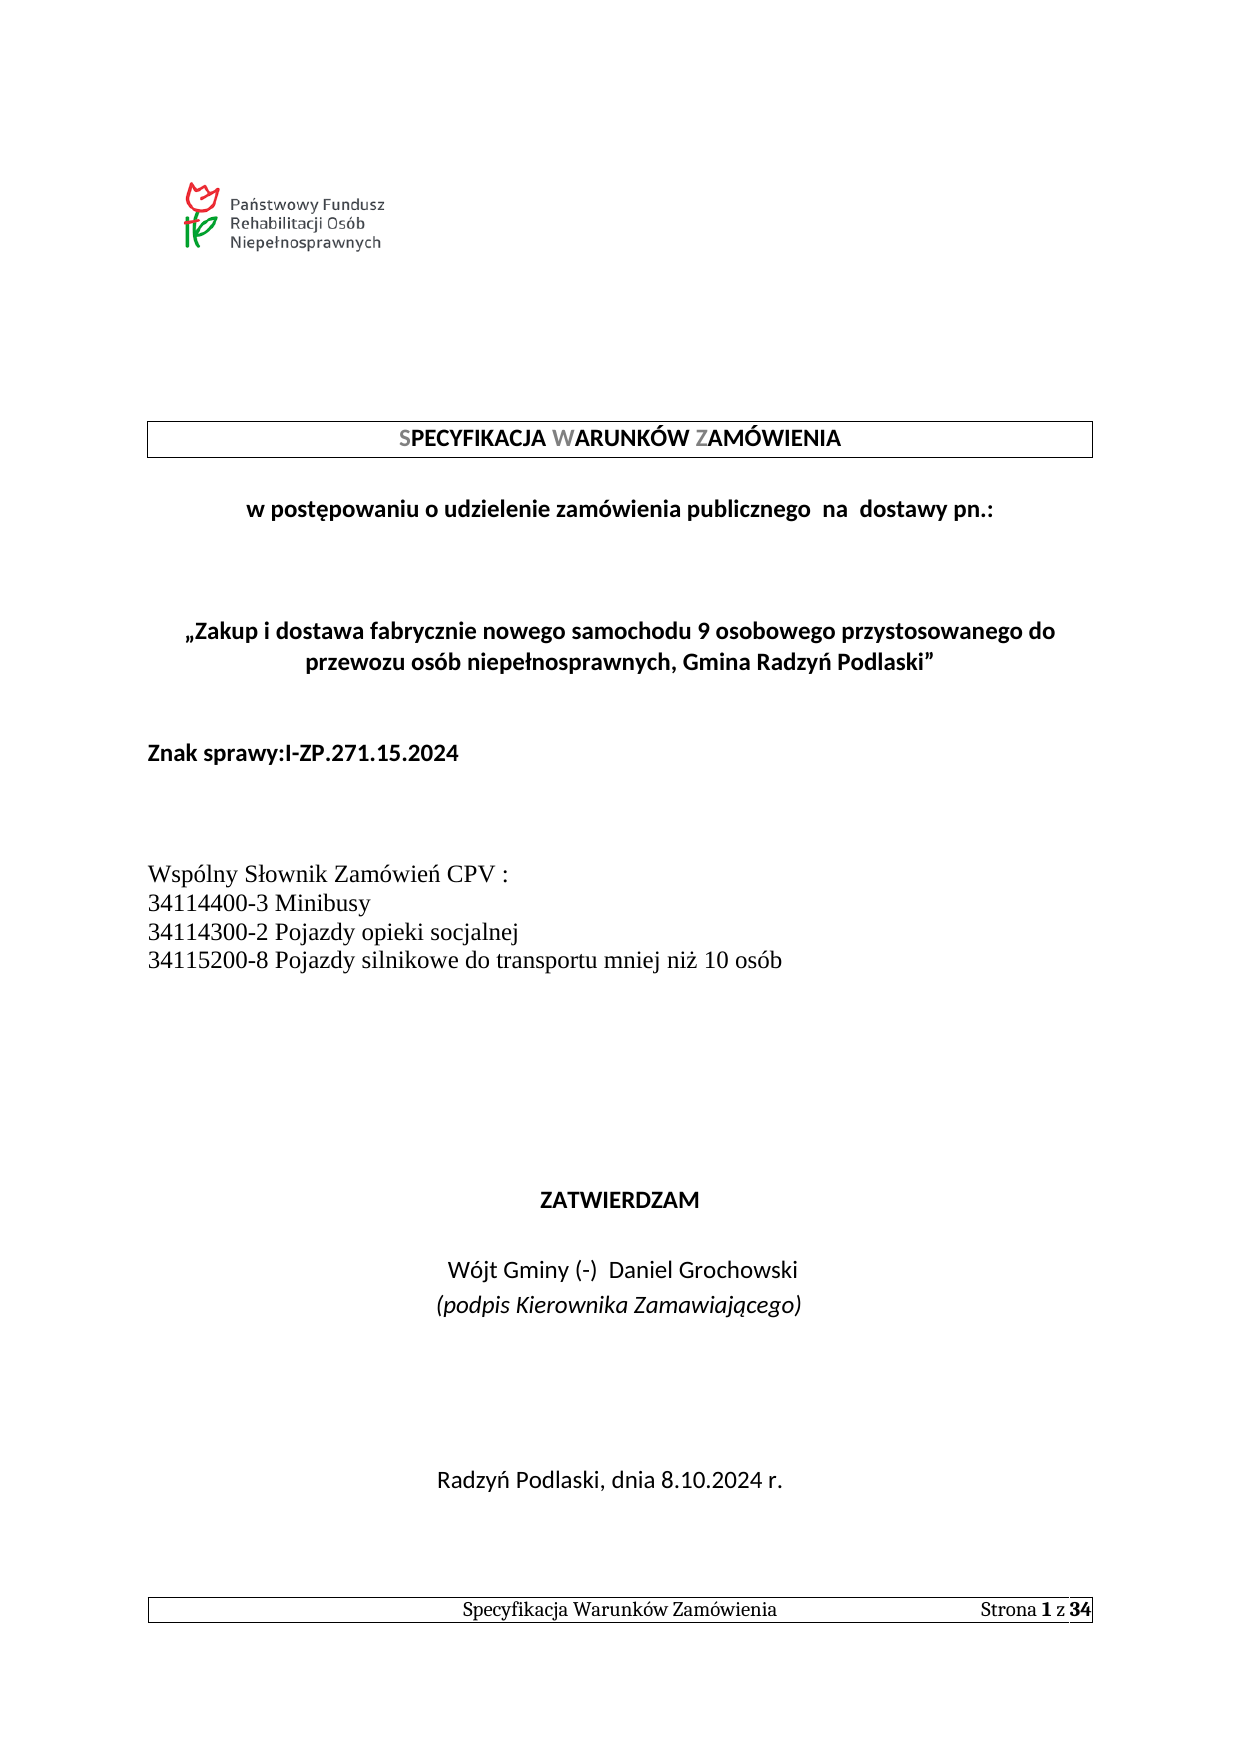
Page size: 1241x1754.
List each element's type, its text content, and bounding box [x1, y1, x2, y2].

text 34114300-2 Pojazdy opieki socjalnej [148, 917, 1093, 946]
text „Zakup i dostawa fabrycznie nowego samochodu 9 osobowego przystosowanego do przewozu osób niepełnosprawnych, Gmina Radzyń Podlaski” [148, 615, 1093, 676]
text Znak sprawy:I-ZP.271.15.2024 [148, 737, 1093, 768]
text (podpis Kierownika Zamawiającego) [148, 1289, 1093, 1320]
text w postępowaniu o udzielenie zamówienia publicznego na dostawy pn.: [148, 493, 1093, 524]
text Wójt Gminy (-) Daniel Grochowski [148, 1254, 1093, 1285]
text ZATWIERDZAM [148, 1184, 1093, 1215]
table_header SPECYFIKACJA WARUNKÓW ZAMÓWIENIA [148, 422, 1092, 457]
text Wspólny Słownik Zamówień CPV : [148, 859, 1093, 888]
text 34115200-8 Pojazdy silnikowe do transportu mniej niż 10 osób [148, 946, 1093, 974]
text Radzyń Podlaski, dnia 8.10.2024 r. [295, 1464, 1093, 1495]
picture [147, 151, 420, 282]
text 34114400-3 Minibusy [148, 888, 1093, 917]
